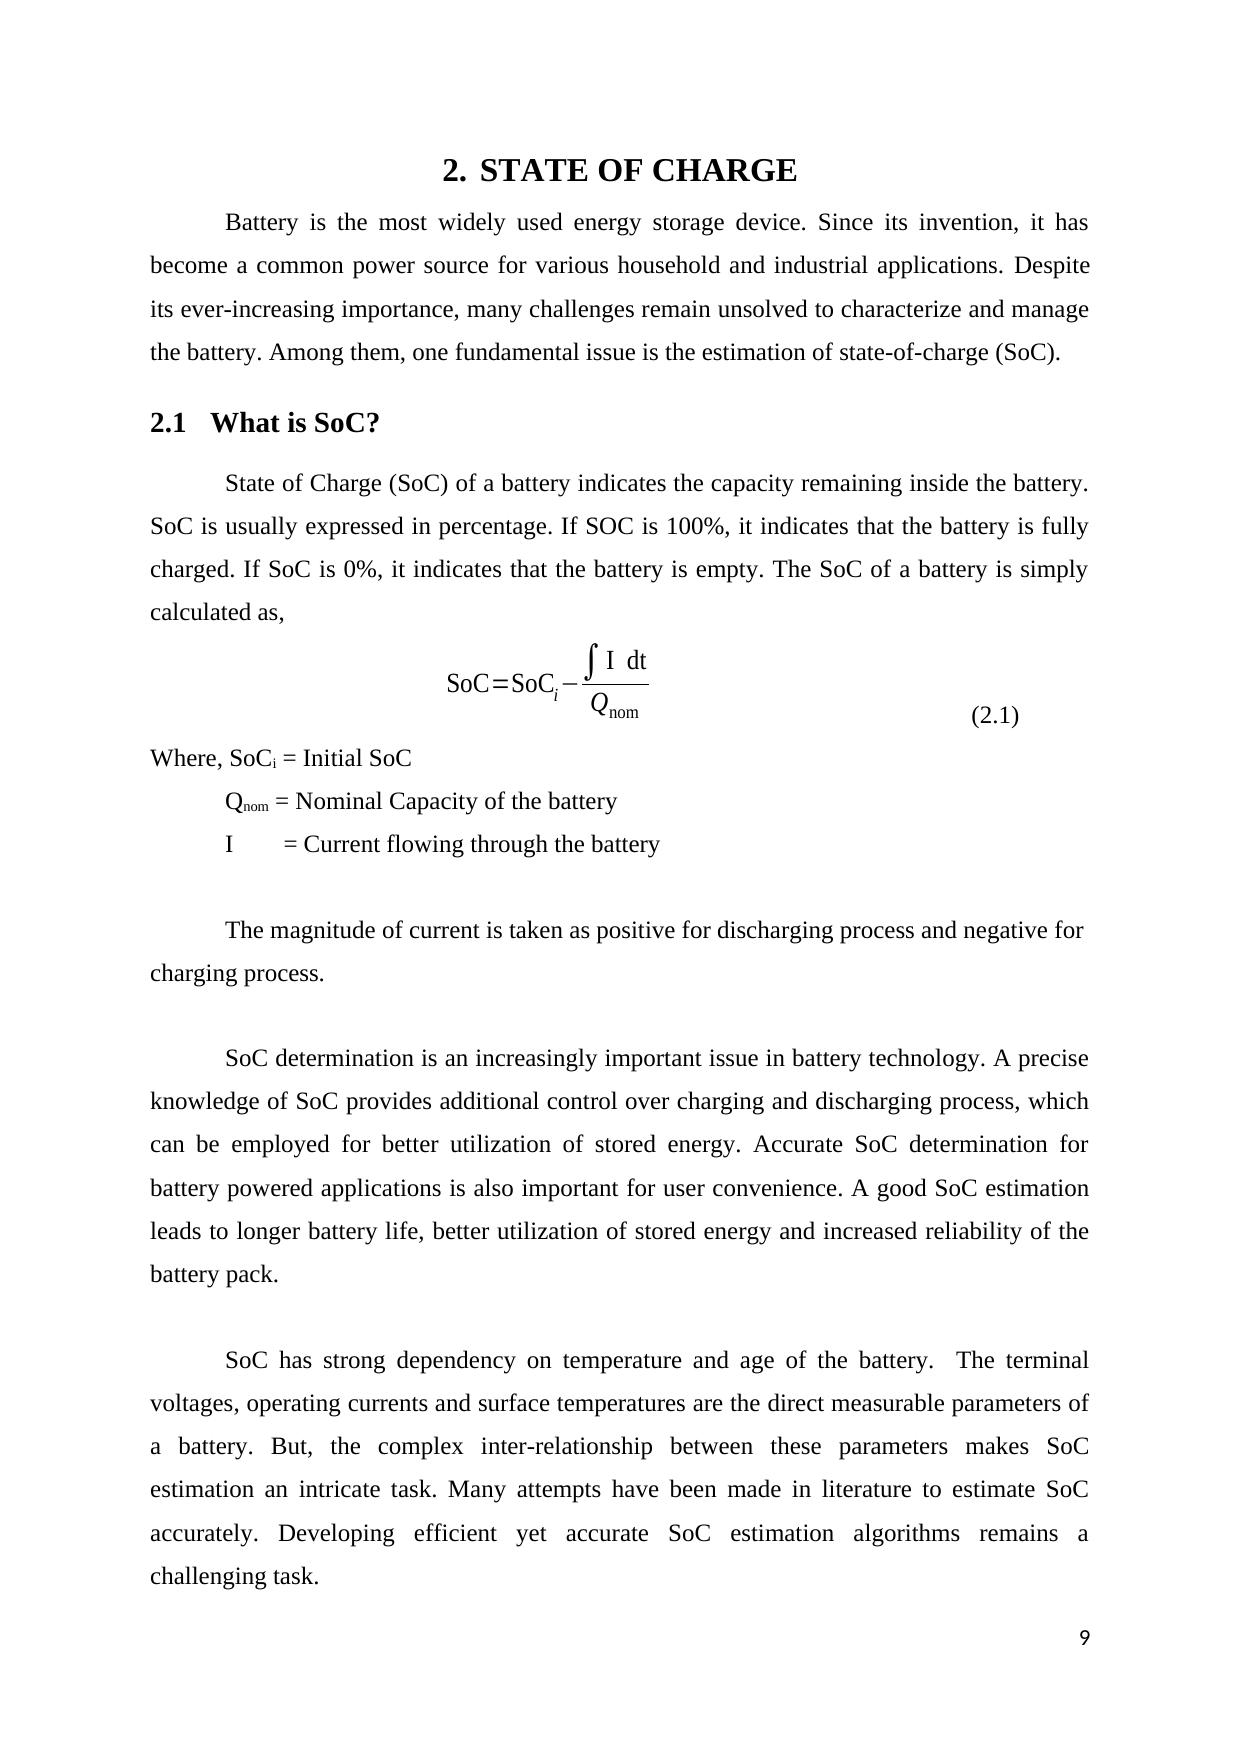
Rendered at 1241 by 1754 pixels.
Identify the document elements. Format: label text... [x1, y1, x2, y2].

text SoC has strong dependency on temperature and age of the battery. The terminal voltages, operating currents and surface temperatures are the direct measurable parameters of a battery. But, the complex inter-relationship between these parameters makes SoC estimation an intricate task. Many attempts have been made in literature to estimate SoC accurately. Developing efficient yet accurate SoC estimation algorithms remains a challenging task. [150, 1345, 1090, 1589]
text Battery is the most widely used energy storage device. Since its invention, it has become a common power source for various household and industrial applications. Despite its ever-increasing importance, many challenges remain unsolved to characterize and manage the battery. Among them, one fundamental issue is the estimation of state-of-charge (SoC). [150, 207, 1090, 366]
subtitle STATE OF CHARGE [150, 150, 1090, 188]
text The magnitude of current is taken as positive for discharging process and negative for charging process. [150, 915, 1090, 987]
text State of Charge (SoC) of a battery indicates the capacity remaining inside the battery. SoC is usually expressed in percentage. If SOC is 100%, it indicates that the battery is fully charged. If SoC is 0%, it indicates that the battery is empty. The SoC of a battery is simply calculated as, [150, 468, 1090, 626]
text (2.1) [300, 640, 1090, 728]
text Qnom = Nominal Capacity of the battery [150, 786, 1090, 815]
text Where, SoCi = Initial SoC [150, 743, 1090, 772]
subtitle What is SoC? [150, 405, 1090, 438]
text I = Current flowing through the battery [150, 829, 1090, 858]
text SoC determination is an increasingly important issue in battery technology. A precise knowledge of SoC provides additional control over charging and discharging process, which can be employed for better utilization of stored energy. Accurate SoC determination for battery powered applications is also important for user convenience. A good SoC estimation leads to longer battery life, better utilization of stored energy and increased reliability of the battery pack. [150, 1043, 1090, 1288]
